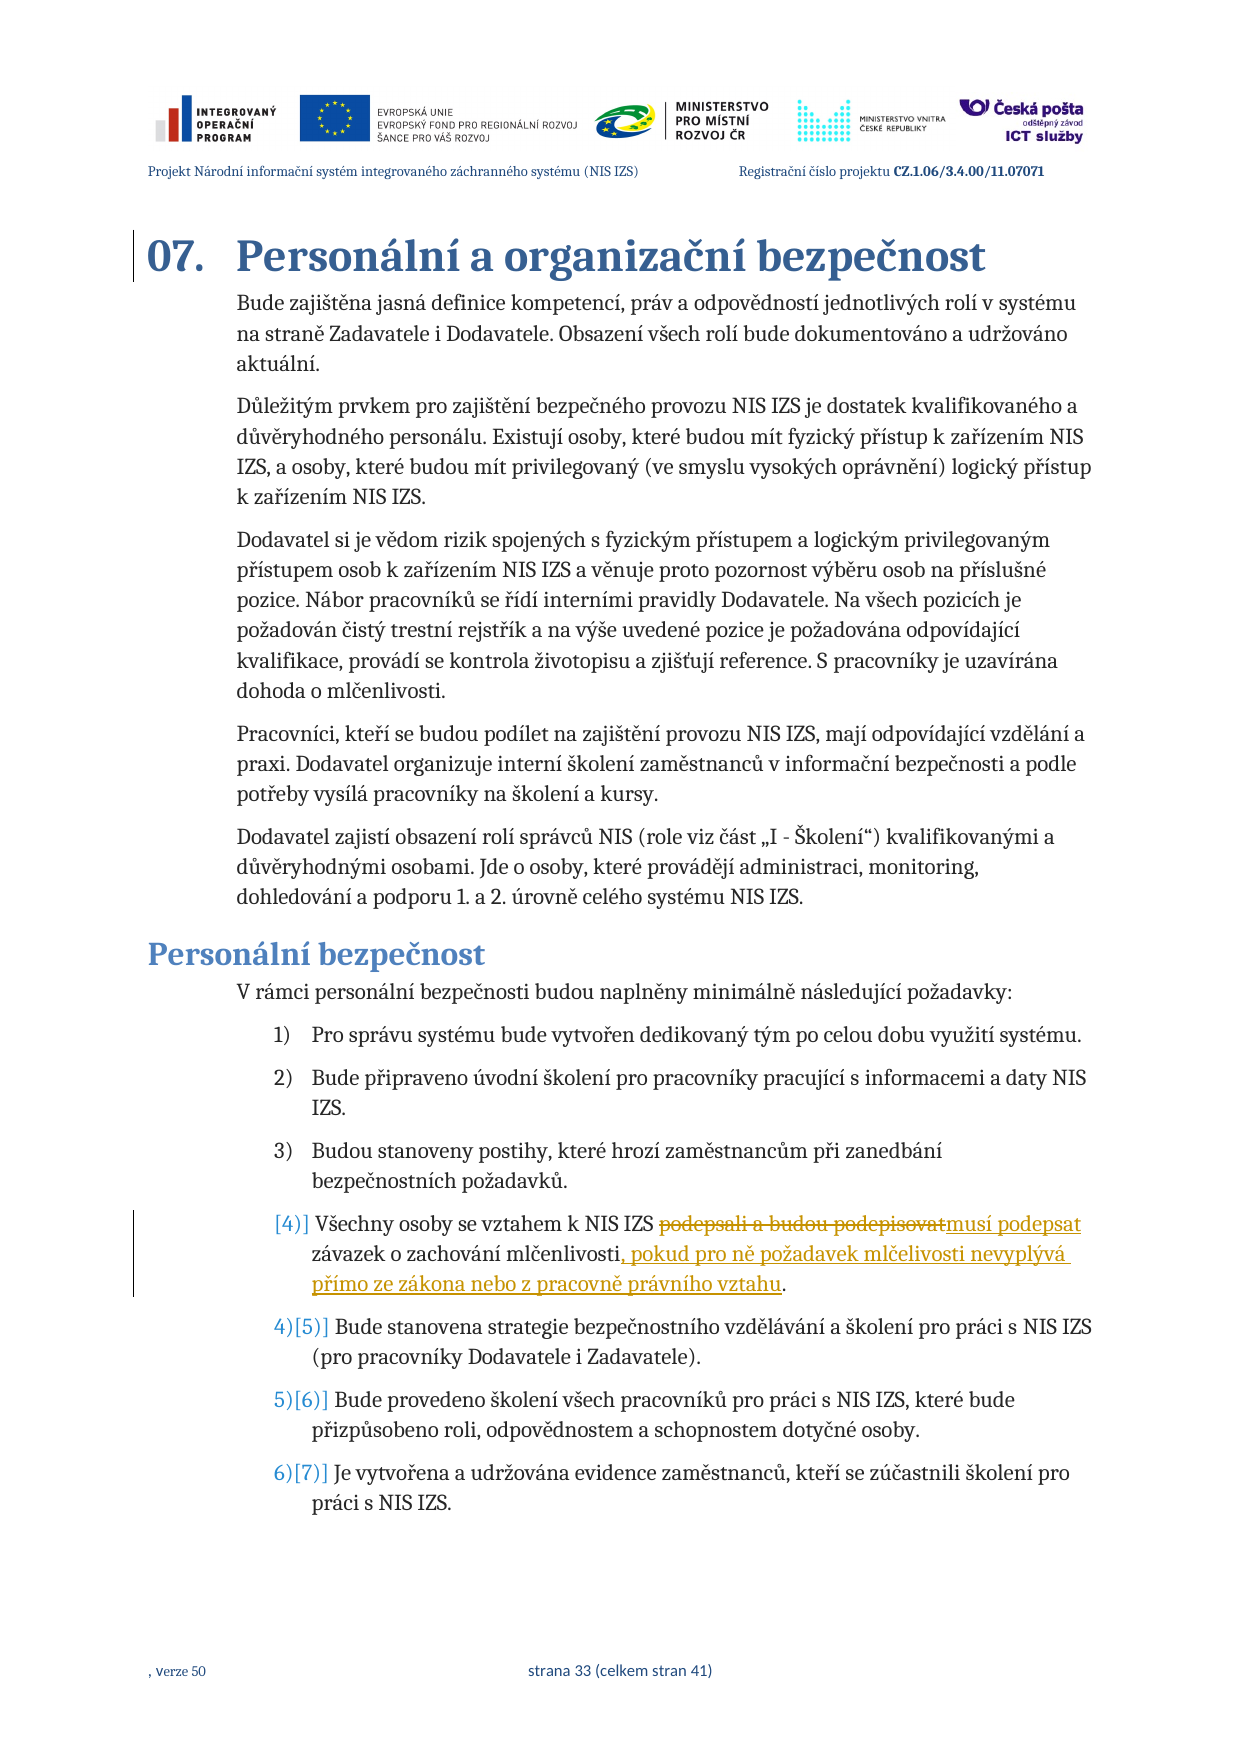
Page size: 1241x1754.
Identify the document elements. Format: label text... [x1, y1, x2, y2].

list Bude stanovena strategie bezpečnostního vzdělávání a školení pro práci s NIS IZS (pro pracovníky Dodavatele i Zadavatele). [274, 1313, 1092, 1370]
text Důležitým prvkem pro zajištění bezpečného provozu NIS IZS je dostatek kvalifikovaného a důvěryhodného personálu. Existují osoby, které budou mít fyzický přístup k zařízením NIS IZS, a osoby, které budou mít privilegovaný (ve smyslu vysokých oprávnění) logický přístup k zařízením NIS IZS. [236, 393, 1092, 510]
list Bude provedeno školení všech pracovníků pro práci s NIS IZS, které bude přizpůsobeno roli, odpovědnostem a schopnostem dotyčné osoby. [274, 1386, 1092, 1443]
list Je vytvořena a udržována evidence zaměstnanců, kteří se zúčastnili školení pro práci s NIS IZS. [274, 1459, 1092, 1516]
list Budou stanoveny postihy, které hrozí zaměstnancům při zanedbání bezpečnostních požadavků. [274, 1137, 1092, 1194]
picture [147, 86, 1091, 152]
text Pracovníci, kteří se budou podílet na zajištění provozu NIS IZS, mají odpovídající vzdělání a praxi. Dodavatel organizuje interní školení zaměstnanců v informační bezpečnosti a podle potřeby vysílá pracovníky na školení a kursy. [236, 720, 1092, 807]
list Pro správu systému bude vytvořen dedikovaný tým po celou dobu využití systému. [274, 1022, 1092, 1048]
list Všechny osoby se vztahem k NIS IZS závazek o zachování mlčenlivosti. [274, 1210, 1092, 1297]
text Bude zajištěna jasná definice kompetencí, práv a odpovědností jednotlivých rolí v systému na straně Zadavatele i Dodavatele. Obsazení všech rolí bude dokumentováno a udržováno aktuální. [236, 290, 1092, 377]
text Dodavatel si je vědom rizik spojených s fyzickým přístupem a logickým privilegovaným přístupem osob k zařízením NIS IZS a věnuje proto pozornost výběru osob na příslušné pozice. Nábor pracovníků se řídí interními pravidly Dodavatele. Na všech pozicích je požadován čistý trestní rejstřík a na výše uvedené pozice je požadována odpovídající kvalifikace, provádí se kontrola životopisu a zjišťují reference. S pracovníky je uzavírána dohoda o mlčenlivosti. [236, 527, 1092, 704]
subtitle Personální bezpečnost [148, 935, 1092, 973]
text V rámci personální bezpečnosti budou naplněny minimálně následující požadavky: [236, 979, 1092, 1005]
text Dodavatel zajistí obsazení rolí správců NIS (role viz část „I - Školení“) kvalifikovanými a důvěryhodnými osobami. Jde o osoby, které provádějí administraci, monitoring, dohledování a podporu 1. a 2. úrovně celého systému NIS IZS. [236, 823, 1092, 910]
list Bude připraveno úvodní školení pro pracovníky pracující s informacemi a daty NIS IZS. [274, 1064, 1092, 1121]
subtitle Personální a organizační bezpečnost [148, 230, 1092, 282]
